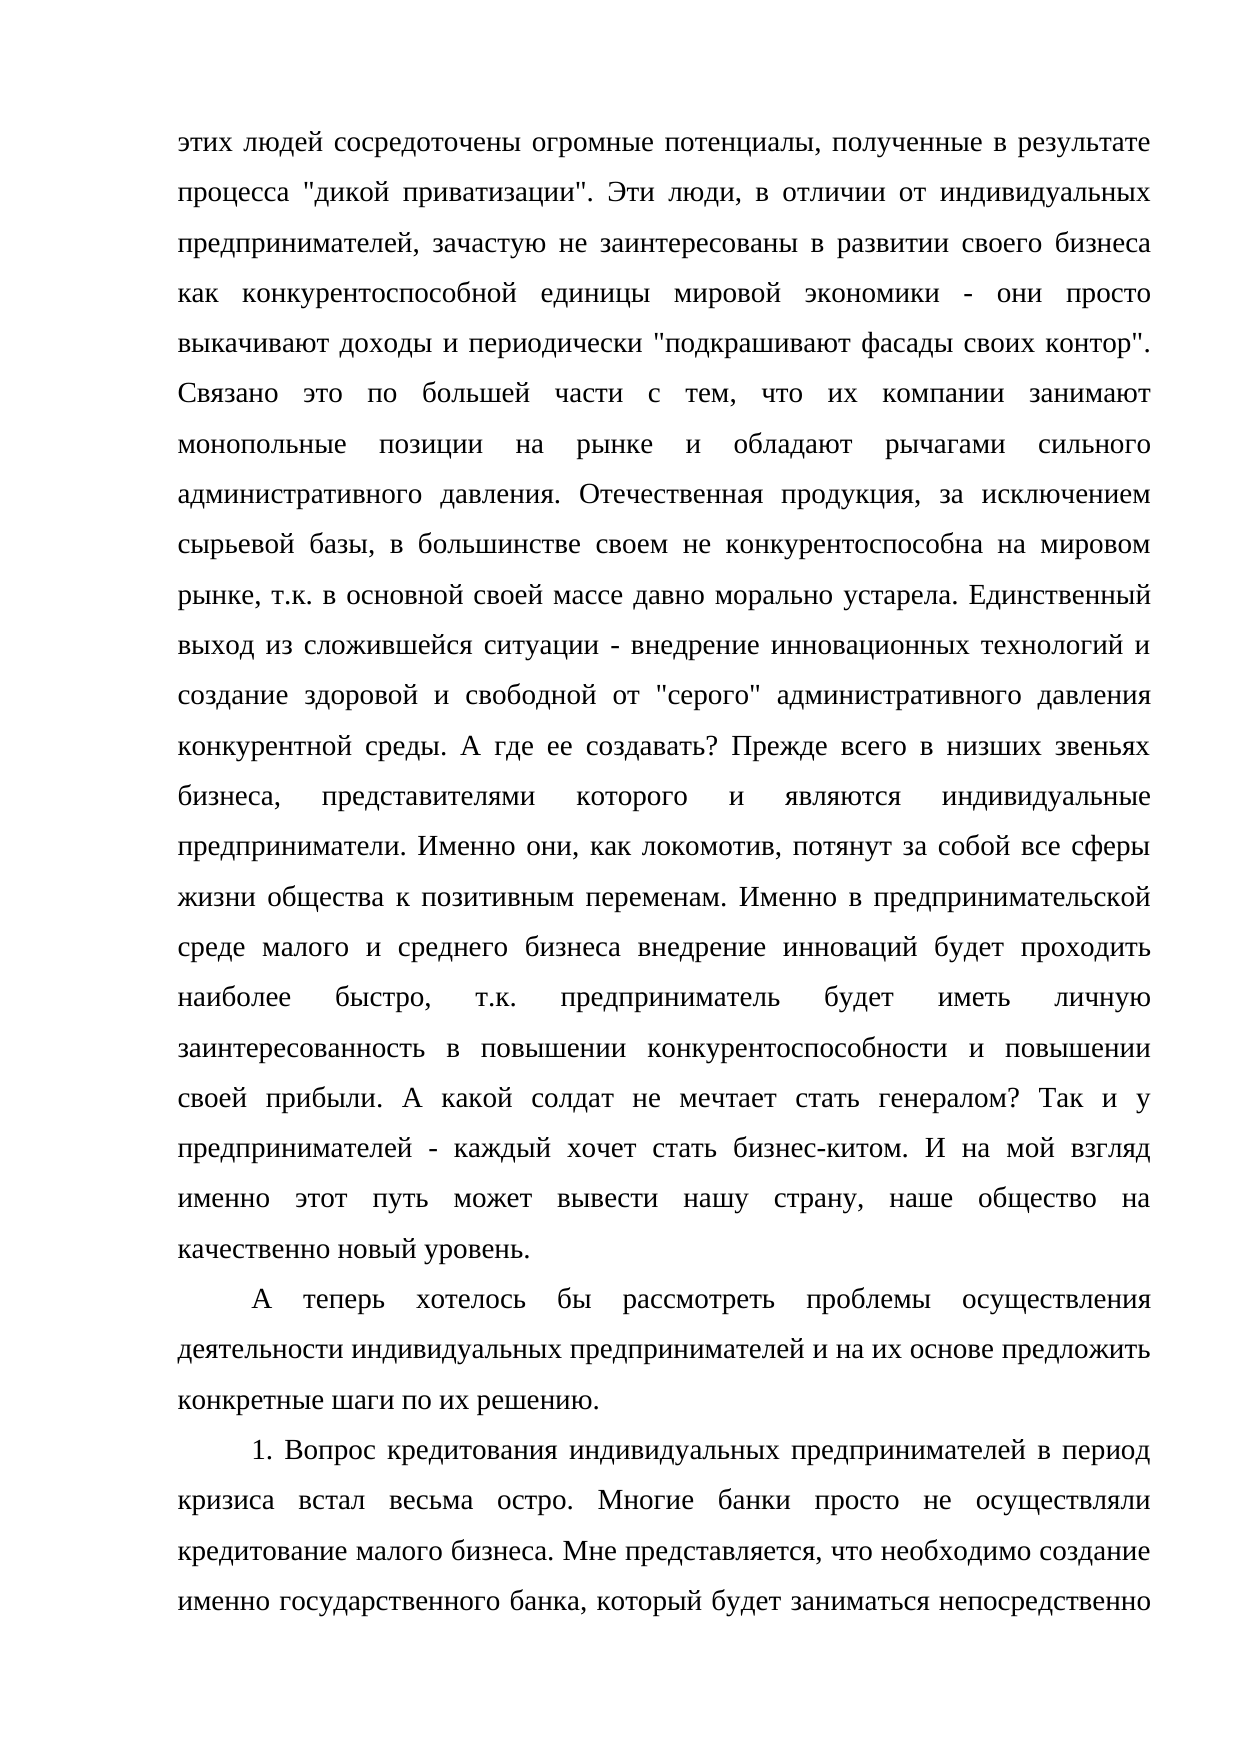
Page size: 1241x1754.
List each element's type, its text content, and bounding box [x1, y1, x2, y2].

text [177, 1432, 1152, 1617]
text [177, 124, 1152, 1264]
text А теперь хотелось бы рассмотреть проблемы осуществления деятельности индивидуальных предпринимателей и на их основе предложить конкретные шаги по их решению. [177, 1281, 1152, 1415]
